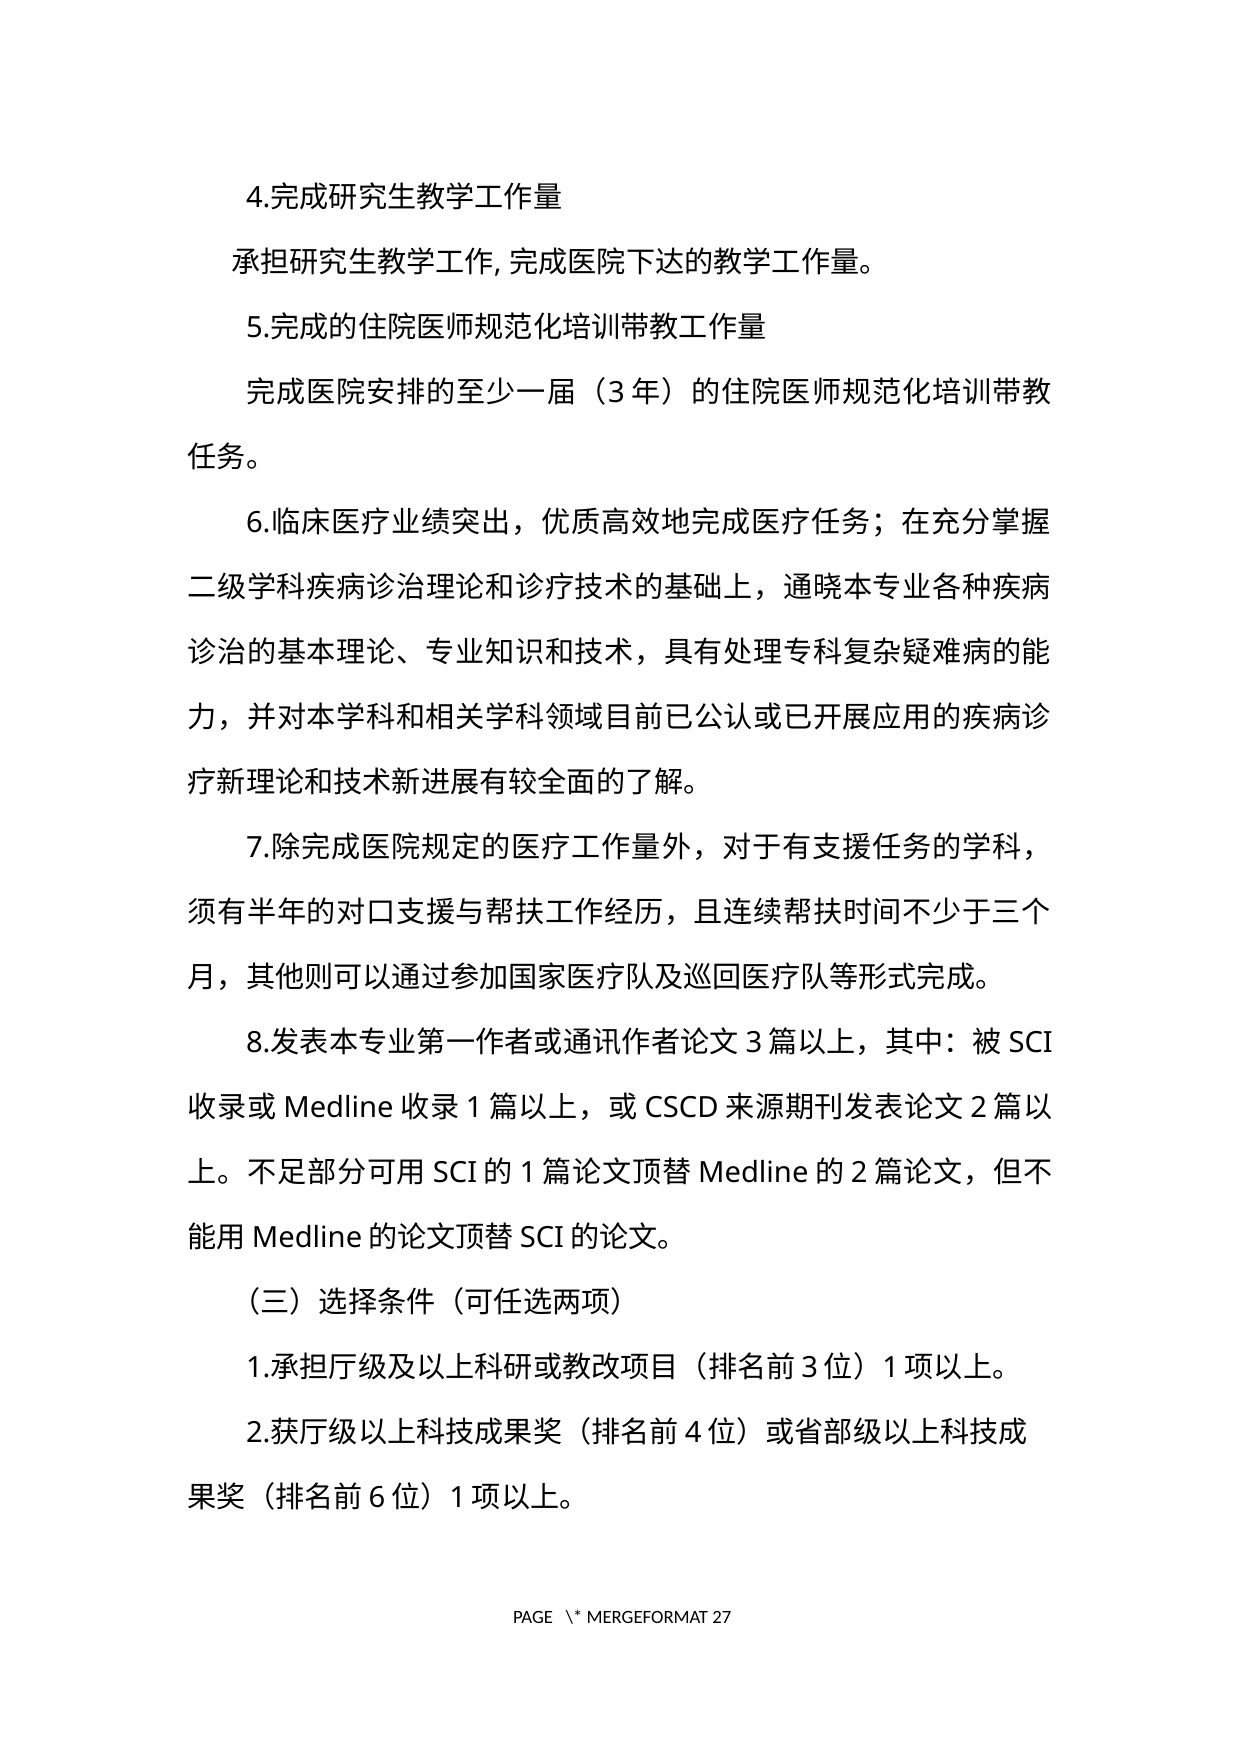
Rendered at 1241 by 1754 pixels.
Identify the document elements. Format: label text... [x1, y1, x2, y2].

text 6.临床医疗业绩突出，优质高效地完成医疗任务；在充分掌握二级学科疾病诊治理论和诊疗技术的基础上，通晓本专业各种疾病诊治的基本理论、专业知识和技术，具有处理专科复杂疑难病的能力，并对本学科和相关学科领域目前已公认或已开展应用的疾病诊疗新理论和技术新进展有较全面的了解。 [187, 487, 1053, 812]
text 完成医院安排的至少一届（3年）的住院医师规范化培训带教任务。 [187, 357, 1053, 487]
text 承担研究生教学工作, 完成医院下达的教学工作量。 [187, 227, 1053, 292]
text 8.发表本专业第一作者或通讯作者论文3篇以上，其中：被SCI收录或Medline收录1篇以上，或CSCD来源期刊发表论文2篇以上。不足部分可用SCI的1篇论文顶替Medline的2篇论文，但不能用Medline的论文顶替SCI的论文。 [187, 1007, 1053, 1267]
text （三）选择条件（可任选两项） [187, 1267, 1053, 1332]
text 5.完成的住院医师规范化培训带教工作量 [187, 292, 1053, 357]
text 2.获厅级以上科技成果奖（排名前4位）或省部级以上科技成果奖（排名前6位）1项以上。 [187, 1397, 1053, 1527]
text 7.除完成医院规定的医疗工作量外，对于有支援任务的学科，须有半年的对口支援与帮扶工作经历，且连续帮扶时间不少于三个月，其他则可以通过参加国家医疗队及巡回医疗队等形式完成。 [187, 812, 1053, 1007]
text 4.完成研究生教学工作量 [187, 162, 1053, 227]
text 1.承担厅级及以上科研或教改项目（排名前3位）1项以上。 [187, 1332, 1053, 1397]
